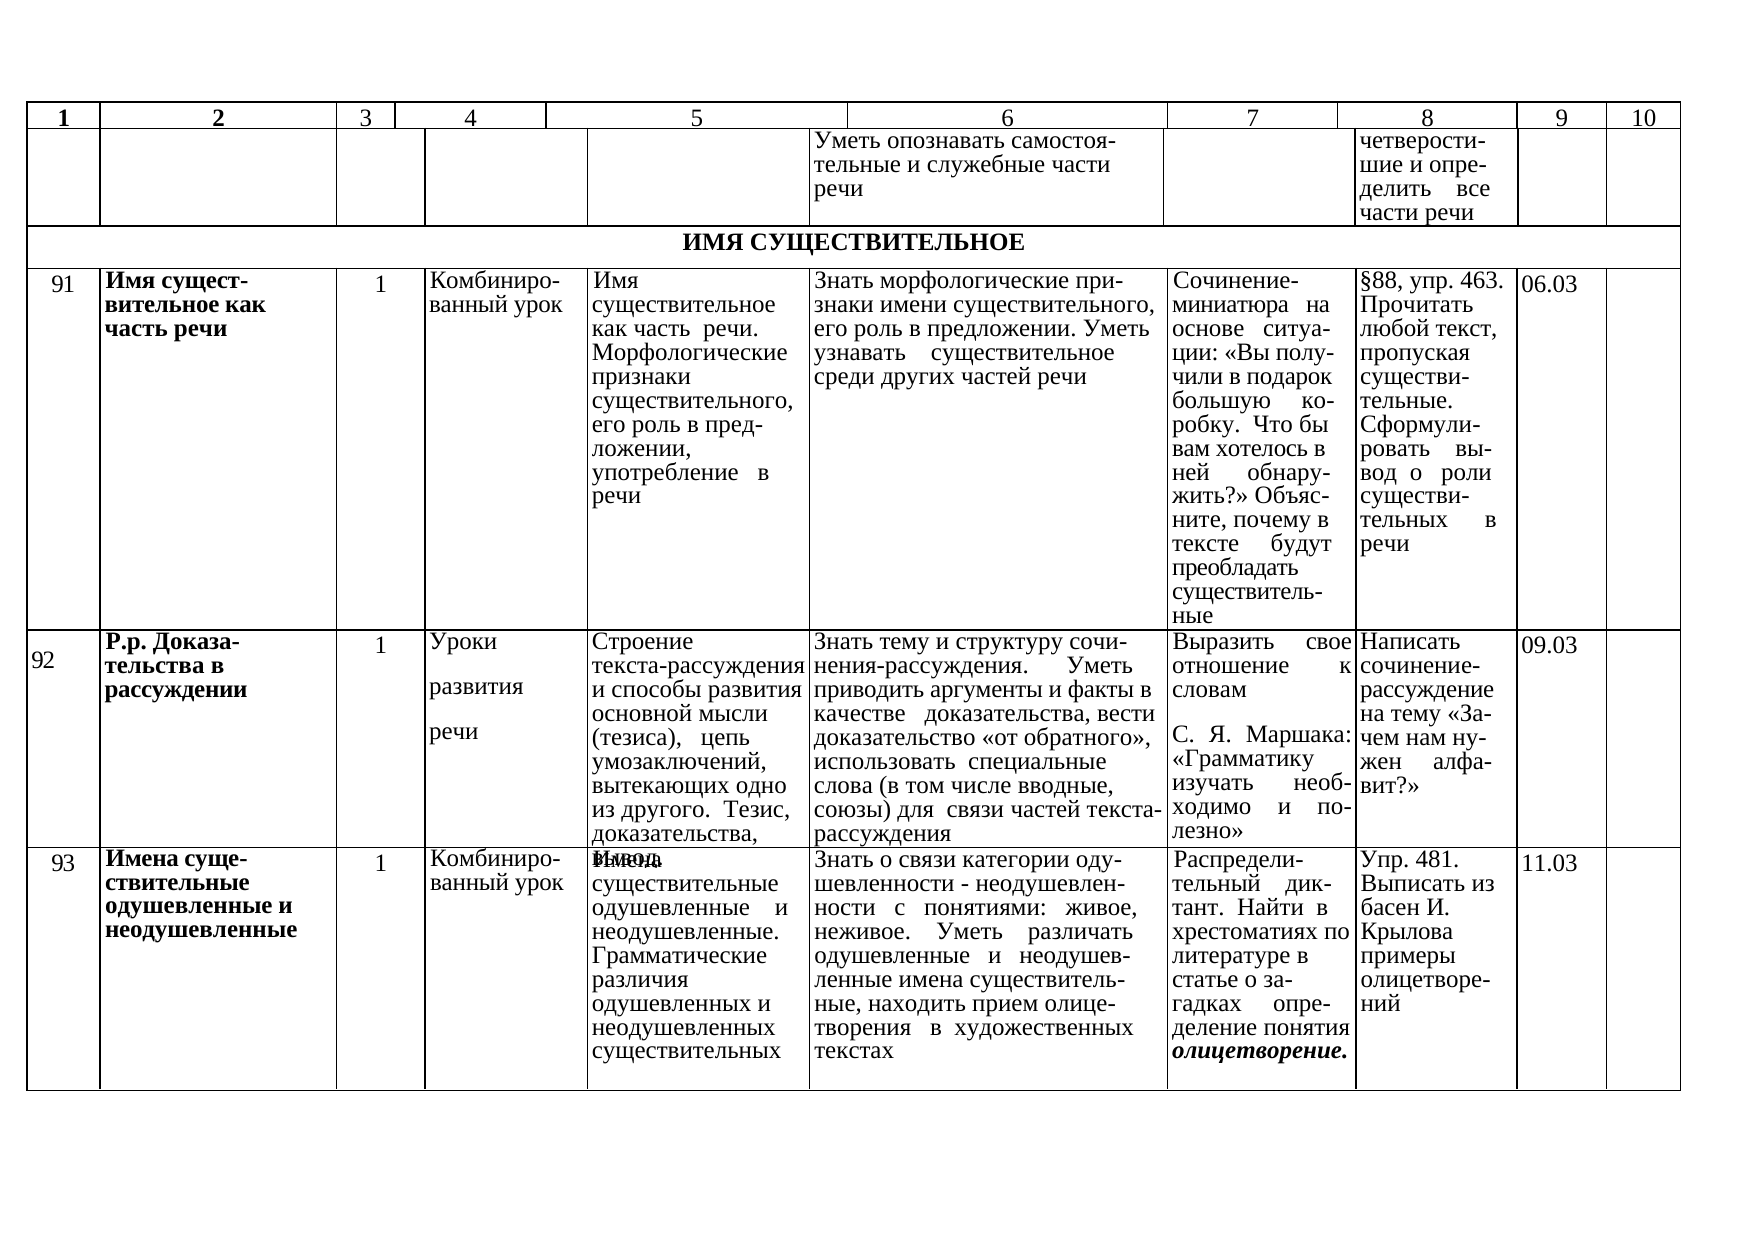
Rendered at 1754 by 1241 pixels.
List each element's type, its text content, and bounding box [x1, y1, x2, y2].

table_cell [1164, 129, 1354, 225]
table_cell §88, упр. 463. Прочитать любой текст, пропуская существительные. Сформулировать вывод о роли существительных в речи [1357, 269, 1516, 629]
table_cell [1607, 848, 1680, 1089]
table_header 5 [547, 103, 847, 127]
table_cell Имя существительное как часть речи [101, 269, 336, 629]
table_cell [28, 129, 99, 225]
table_cell Сочинение-миниатюра на основе ситуации: «Вы получили в подарок большую коробку. Что бы вам хотелось в ней обнаружить?» Объясните, почему в тексте будут преобладать существительные [1168, 269, 1355, 629]
table_cell Комбинированный урок [426, 269, 587, 629]
table_cell 1 [337, 269, 424, 629]
table_cell 06.03 [1518, 269, 1606, 629]
table_cell [1607, 269, 1680, 629]
table_cell Знать о связи категории одушевленности - неодушевленности с понятиями: живое, неживое. Уметь различать одушевленные и неодушевленные имена существительные, находить прием олицетворения в художественных текстах [810, 848, 1167, 1089]
table_cell Уроки развития речи [426, 631, 587, 846]
table_cell Имена существительные одушевленные и неодушевленные. Грамматические различия одушевленных и неодушевленных существительных [588, 848, 809, 1089]
table_cell [337, 129, 424, 225]
table_header 6 [848, 103, 1167, 127]
table_cell [1607, 129, 1680, 225]
table_cell 93 [28, 848, 99, 1089]
table_header 7 [1168, 103, 1337, 127]
table_cell Комбинированный урок [426, 848, 587, 1089]
table_cell 91 [28, 269, 99, 629]
table_cell 1 [337, 848, 424, 1089]
table_header 10 [1607, 103, 1680, 127]
table_cell [588, 129, 809, 225]
table_cell Знать тему и структуру сочинения-рассуждения. Уметь приводить аргументы и факты в качестве доказательства, вести доказательство «от обратного», использовать специальные слова (в том числе вводные, союзы) для связи частей текста-рассуждения [810, 631, 1167, 846]
table_cell [1519, 129, 1606, 225]
table_cell Упр. 481. Выписать из басен И. Крылова примеры олицетворений [1357, 848, 1516, 1089]
table_cell 92 [28, 631, 99, 846]
table_header 4 [396, 103, 545, 127]
table_cell [426, 129, 587, 225]
table_cell четверостишие и определить все части речи [1356, 129, 1517, 225]
table_cell Имя существительное как часть речи. Морфологические признаки существительного, его роль в предложении, употребление в речи [588, 269, 809, 629]
table_header 1 [28, 103, 99, 127]
table_cell 1 [337, 631, 424, 846]
table_cell Уметь опознавать самостоятельные и служебные части речи [810, 129, 1163, 225]
table_cell Имена существительные одушевленные и неодушевленные [101, 848, 336, 1089]
table_header 9 [1518, 103, 1606, 127]
table_cell Выразить свое отношение к словам С. Я. Маршака: «Грамматику изучать необходимо и полезно» [1168, 631, 1355, 846]
table_cell Распределительный диктант. Найти в хрестоматиях по литературе в статье о загадках определение понятия олицетворение. [1168, 848, 1355, 1089]
table_header 2 [101, 103, 336, 127]
table_cell ИМЯ СУЩЕСТВИТЕЛЬНОЕ [28, 227, 1680, 267]
table_cell [101, 129, 336, 225]
table_cell Строение текста-рассуждения и способы развития основной мысли (тезиса), цепь умозаключений, вытекающих одно из другого. Тезис, доказательства, вывод. Доказательства и объяснения в рассуждении [588, 631, 809, 846]
table_header 3 [337, 103, 394, 127]
table_cell [1607, 631, 1680, 846]
table_cell 11.03 [1518, 848, 1606, 1089]
table_cell Знать морфологические признаки имени существительного, его роль в предложении. Уметь узнавать существительное среди других частей речи [810, 269, 1167, 629]
table_header 8 [1338, 103, 1516, 127]
table_cell Написать сочинение-рассуждение на тему «Зачем нам нужен алфавит?» [1357, 631, 1516, 846]
table_cell 09.03 [1518, 631, 1606, 846]
table_cell Р.р. Доказательства в рассуждении [101, 631, 336, 846]
